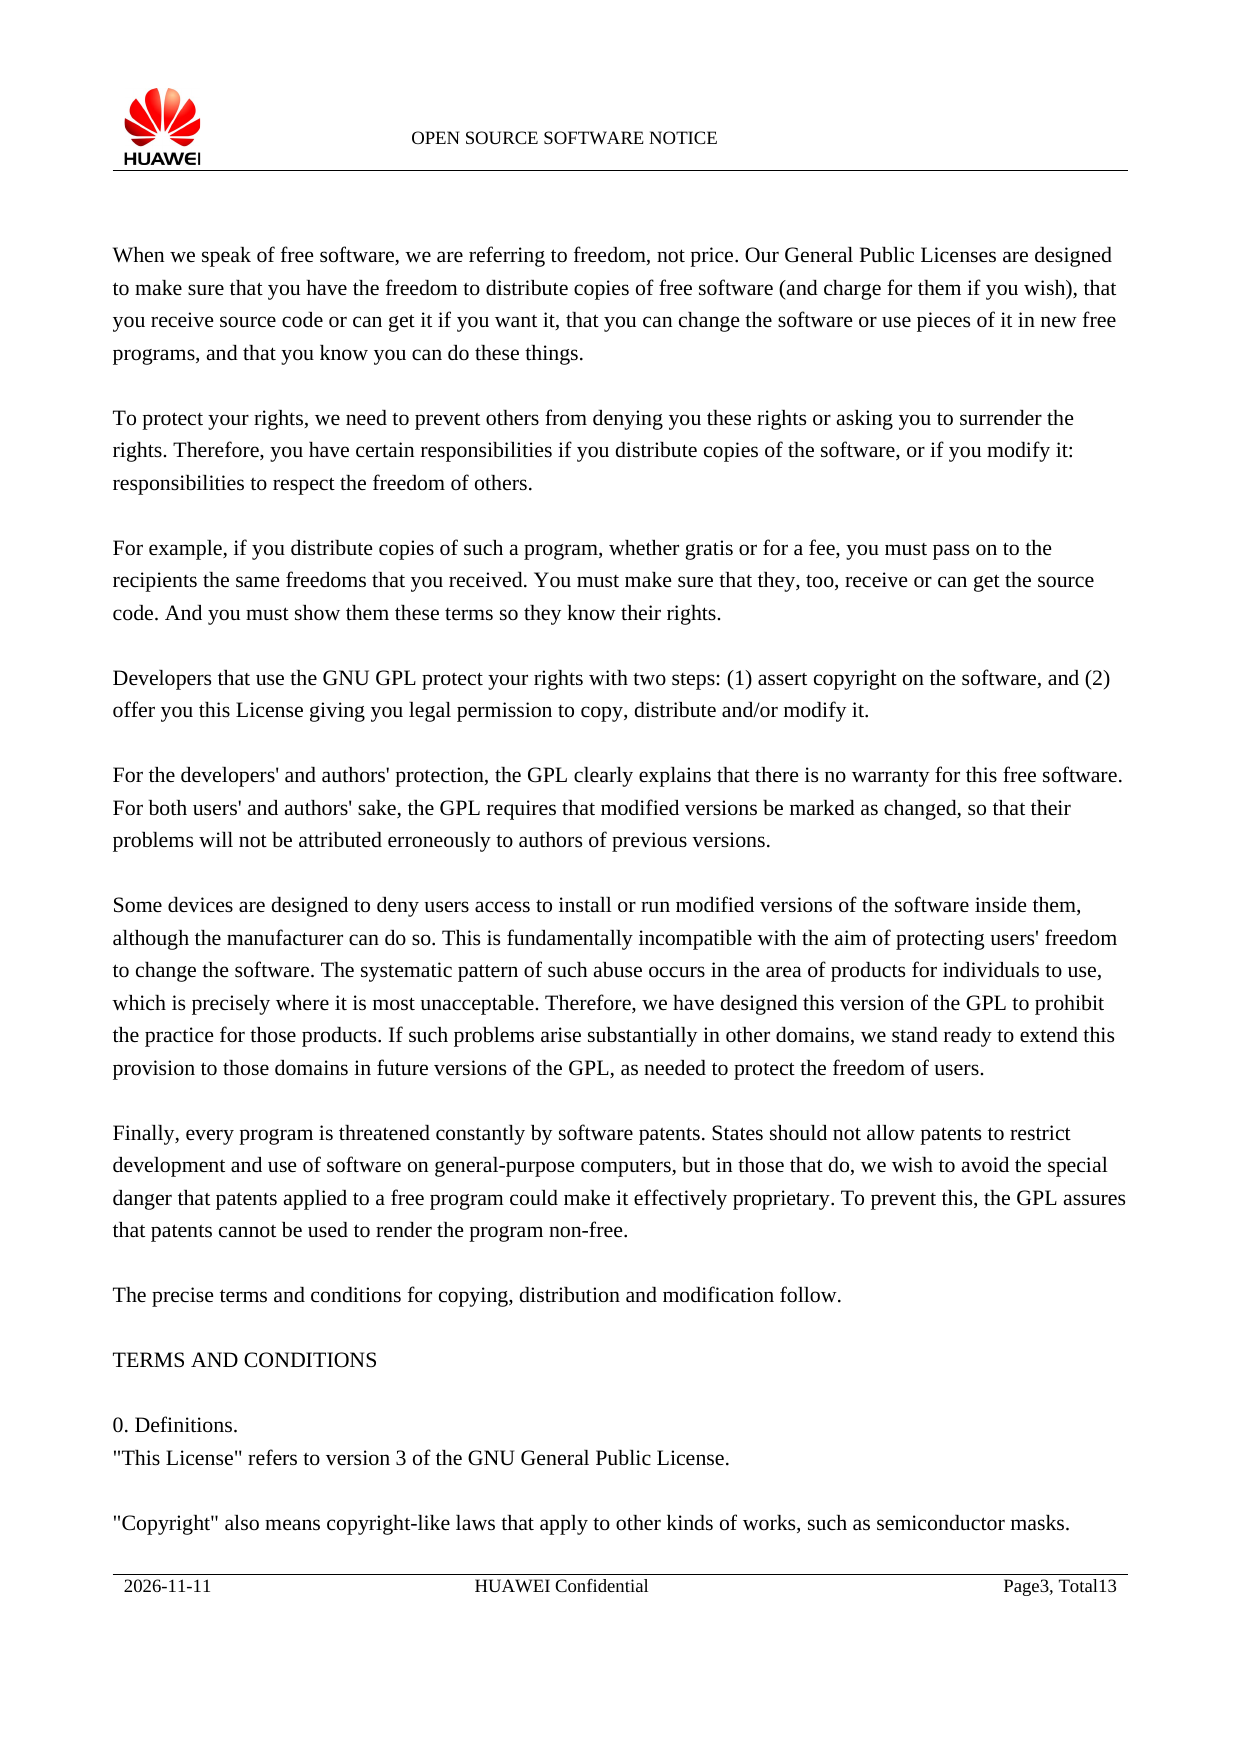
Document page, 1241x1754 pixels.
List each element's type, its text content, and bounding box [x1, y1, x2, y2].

picture [124, 88, 201, 165]
